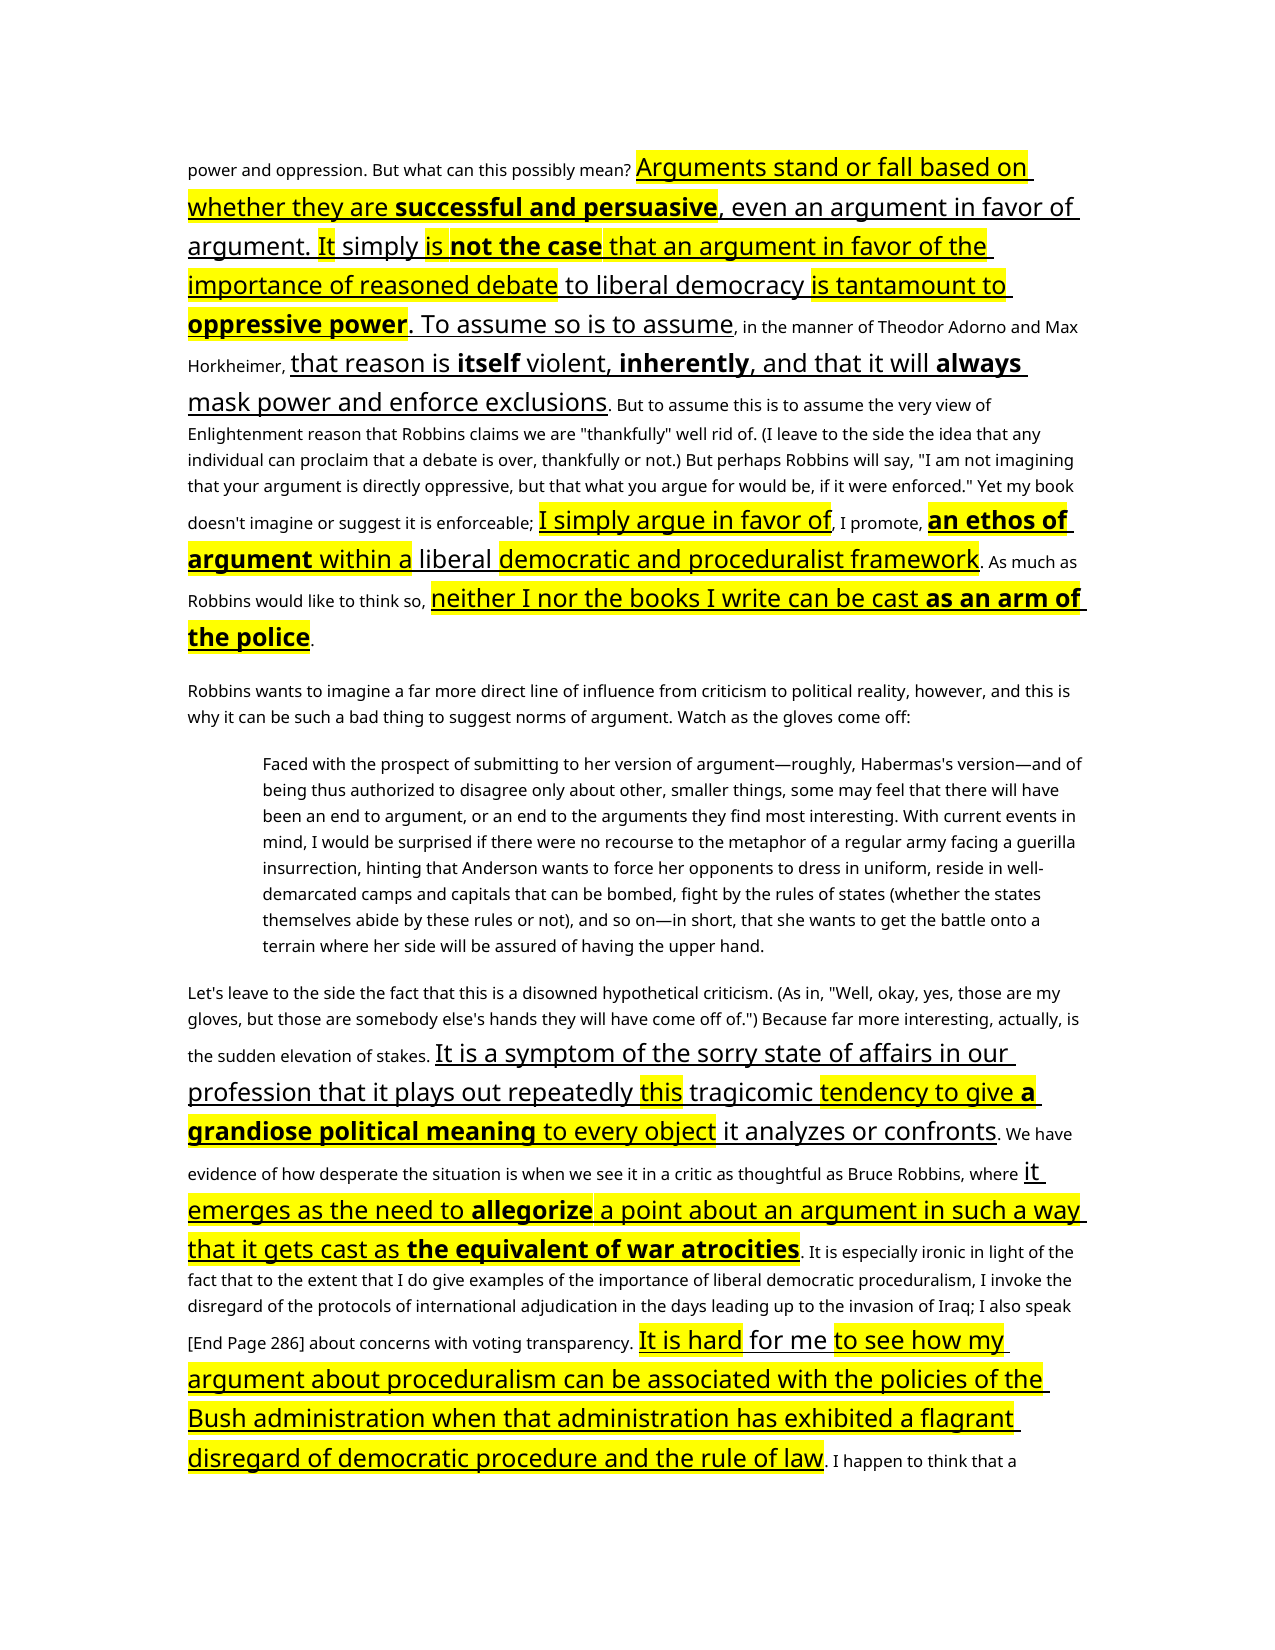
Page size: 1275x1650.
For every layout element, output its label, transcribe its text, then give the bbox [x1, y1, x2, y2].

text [187, 150, 1087, 654]
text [187, 1222, 1087, 1474]
text Robbins wants to imagine a far more direct line of influence from criticism to political reality, however, and this is why it can be such a bad thing to suggest norms of argument. Watch as the gloves come off: [187, 680, 1087, 728]
text Faced with the prospect of submitting to her version of argument—roughly, Habermas's version—and of being thus authorized to disagree only about other, smaller things, some may feel that there will have been an end to argument, or an end to the arguments they find most interesting. With current events in mind, I would be surprised if there were no recourse to the metaphor of a regular army facing a guerilla insurrection, hinting that Anderson wants to force her opponents to dress in uniform, reside in well-demarcated camps and capitals that can be bombed, fight by the rules of states (whether the states themselves abide by these rules or not), and so on—in short, that she wants to get the battle onto a terrain where her side will be assured of having the upper hand. [262, 753, 1087, 958]
